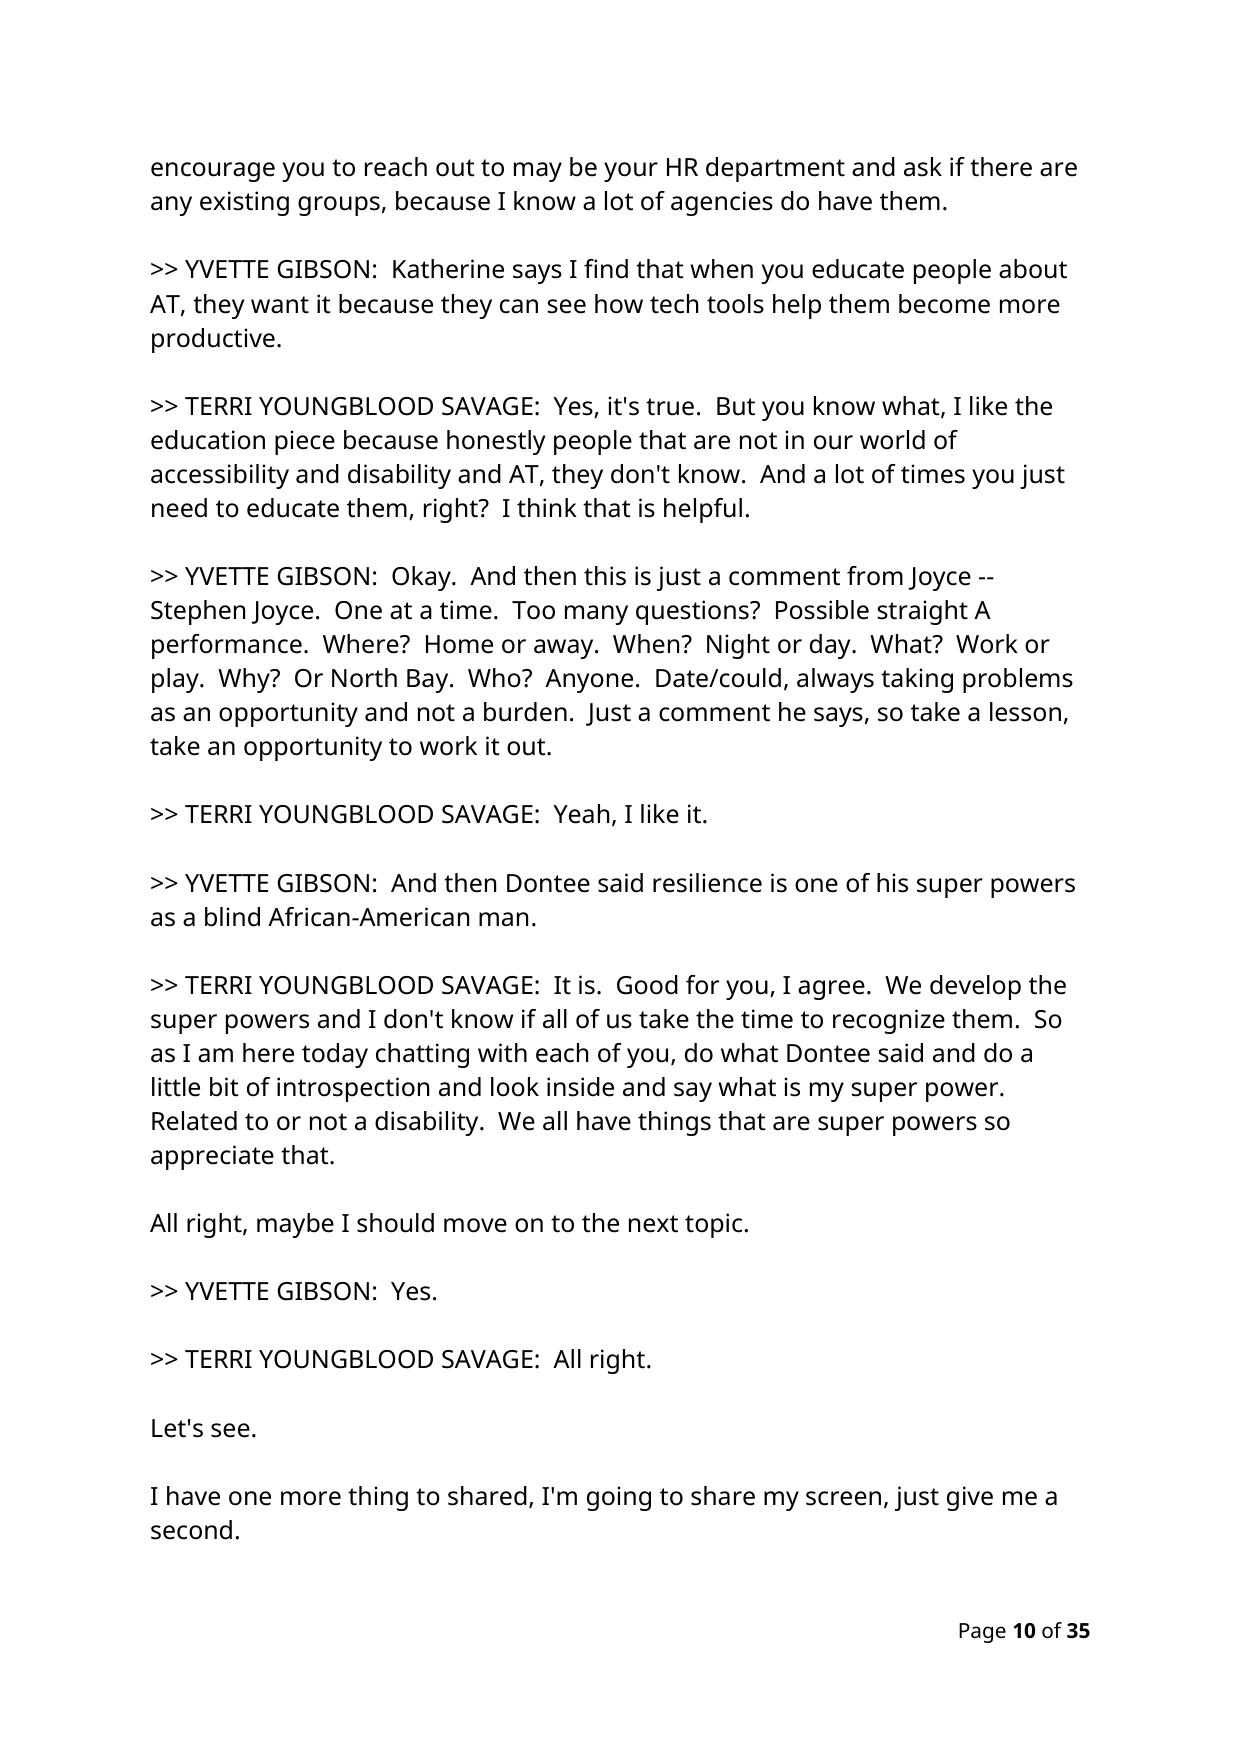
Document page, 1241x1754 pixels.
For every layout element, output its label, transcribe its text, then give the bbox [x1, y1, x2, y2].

text I have one more thing to shared, I'm going to share my screen, just give me a second. [150, 1478, 1090, 1547]
text All right, maybe I should move on to the next topic. [150, 1206, 1090, 1240]
text >> TERRI YOUNGBLOOD SAVAGE: Yeah, I like it. [150, 797, 1090, 831]
text >> YVETTE GIBSON: Yes. [150, 1274, 1090, 1308]
text >> YVETTE GIBSON: Katherine says I find that when you educate people about AT, they want it because they can see how tech tools help them become more productive. [150, 252, 1090, 354]
text >> TERRI YOUNGBLOOD SAVAGE: All right. [150, 1342, 1090, 1376]
text >> YVETTE GIBSON: Okay. And then this is just a comment from Joyce -- Stephen Joyce. One at a time. Too many questions? Possible straight A performance. Where? Home or away. When? Night or day. What? Work or play. Why? Or North Bay. Who? Anyone. Date/could, always taking problems as an opportunity and not a burden. Just a comment he says, so take a lesson, take an opportunity to work it out. [150, 559, 1090, 763]
text >> TERRI YOUNGBLOOD SAVAGE: It is. Good for you, I agree. We develop the super powers and I don't know if all of us take the time to recognize them. So as I am here today chatting with each of you, do what Dontee said and do a little bit of introspection and look inside and say what is my super power. Related to or not a disability. We all have things that are super powers so appreciate that. [150, 967, 1090, 1172]
text >> YVETTE GIBSON: And then Dontee said resilience is one of his super powers as a blind African-American man. [150, 865, 1090, 933]
text >> TERRI YOUNGBLOOD SAVAGE: Yes, it's true. But you know what, I like the education piece because honestly people that are not in our world of accessibility and disability and AT, they don't know. And a lot of times you just need to educate them, right? I think that is helpful. [150, 388, 1090, 525]
text Let's see. [150, 1410, 1090, 1444]
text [150, 150, 1090, 218]
